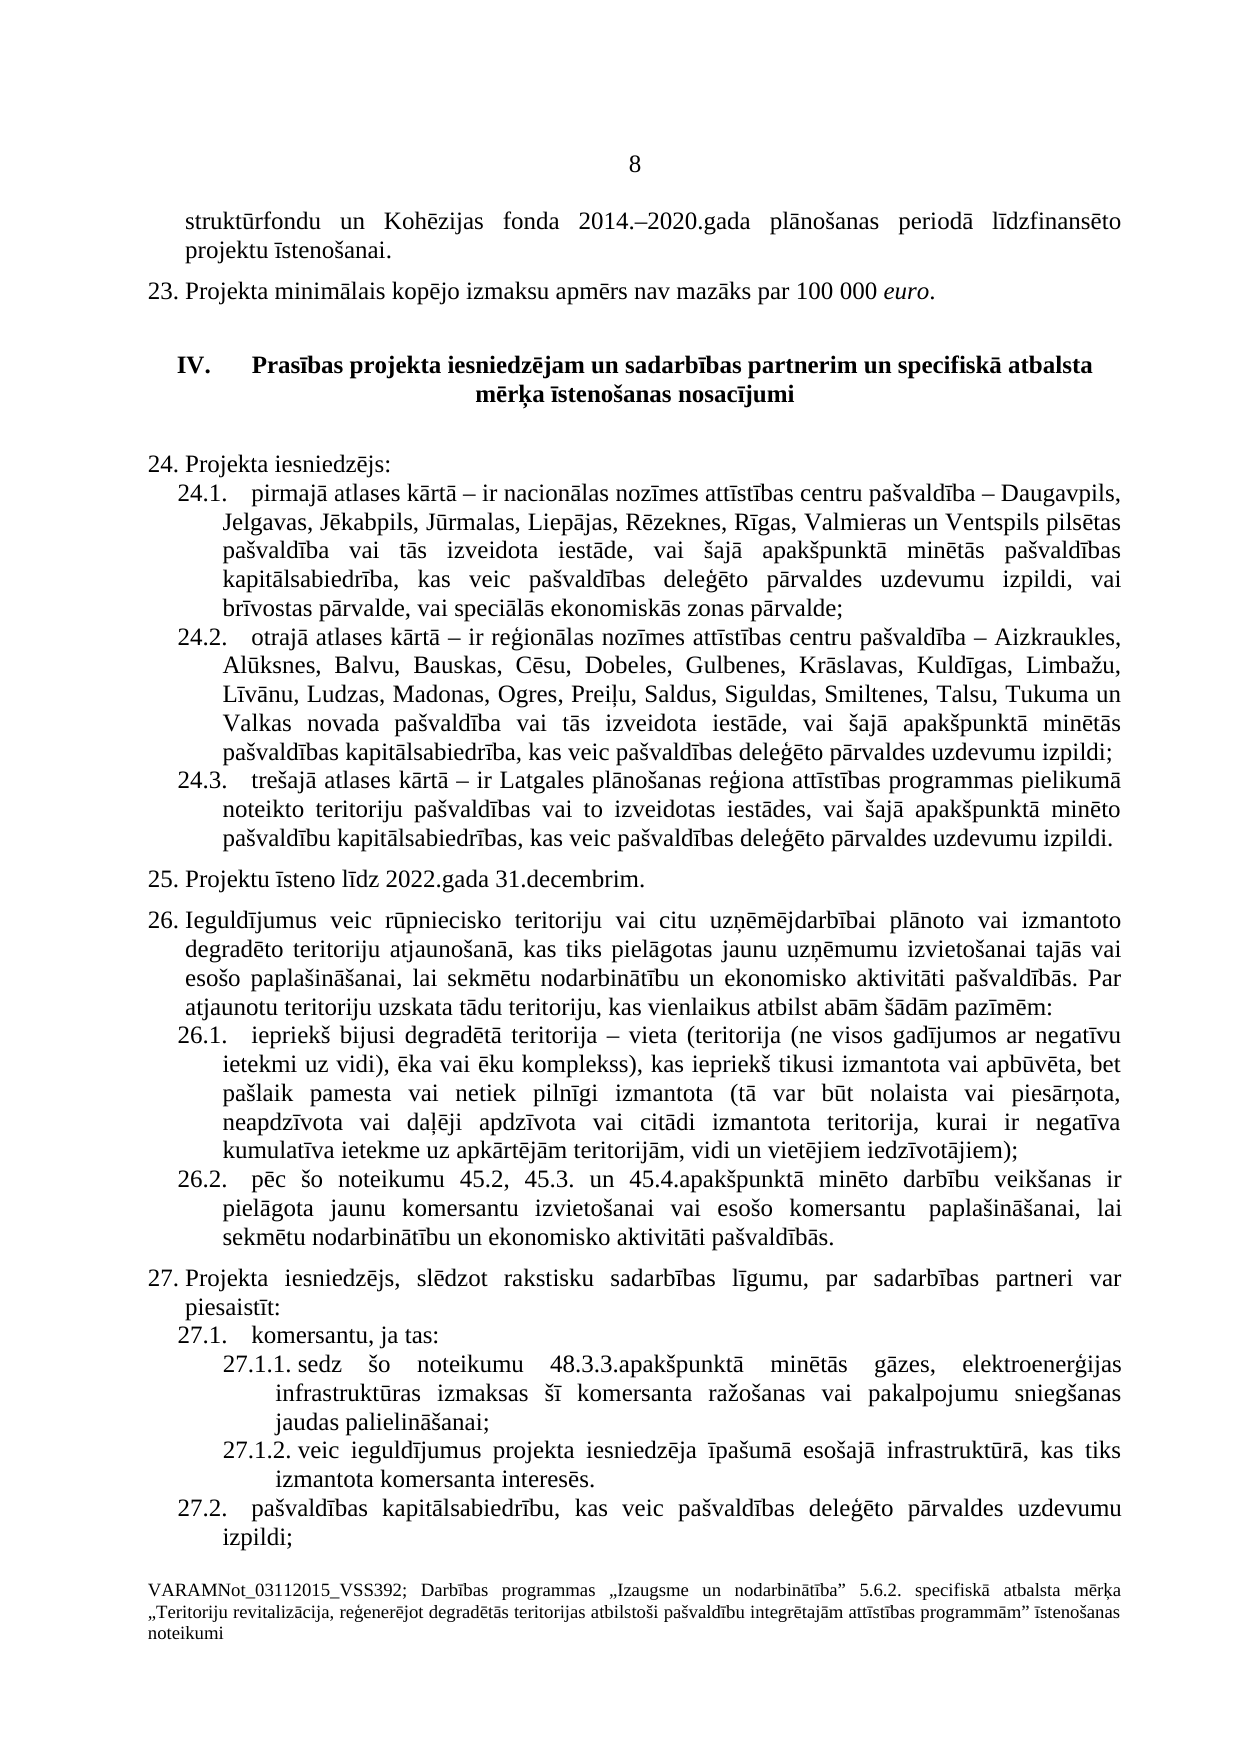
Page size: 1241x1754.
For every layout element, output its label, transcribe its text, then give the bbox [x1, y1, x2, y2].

list Ieguldījumus veic rūpniecisko teritoriju vai citu uzņēmējdarbībai plānoto vai izmantoto degradēto teritoriju atjaunošanā, kas tiks pielāgotas jaunu uzņēmumu izvietošanai tajās vai esošo paplašināšanai, lai sekmētu nodarbinātību un ekonomisko aktivitāti pašvaldībās. Par atjaunotu teritoriju uzskata tādu teritoriju, kas vienlaikus atbilst abām šādām pazīmēm: [148, 906, 1122, 1021]
list Projekta minimālais kopējo izmaksu apmērs nav mazāks par 100 000 euro. [148, 276, 1122, 305]
list trešajā atlases kārtā – ir Latgales plānošanas reģiona attīstības programmas pielikumā noteikto teritoriju pašvaldības vai to izveidotas iestādes, vai šajā apakšpunktā minēto pašvaldību kapitālsabiedrības, kas veic pašvaldības deleģēto pārvaldes uzdevumu izpildi. [177, 766, 1122, 852]
list pirmajā atlases kārtā – ir nacionālas nozīmes attīstības centru pašvaldība – Daugavpils, Jelgavas, Jēkabpils, Jūrmalas, Liepājas, Rēzeknes, Rīgas, Valmieras un Ventspils pilsētas pašvaldība vai tās izveidota iestāde, vai šajā apakšpunktā minētās pašvaldības kapitālsabiedrība, kas veic pašvaldības deleģēto pārvaldes uzdevumu izpildi, vai brīvostas pārvalde, vai speciālās ekonomiskās zonas pārvalde; [177, 478, 1122, 622]
list sedz šo noteikumu 48.3.3.apakšpunktā minētās gāzes, elektroenerģijas infrastruktūras izmaksas šī komersanta ražošanas vai pakalpojumu sniegšanas jaudas palielināšanai; [223, 1349, 1122, 1436]
list iepriekš bijusi degradētā teritorija – vieta (teritorija (ne visos gadījumos ar negatīvu ietekmi uz vidi), ēka vai ēku komplekss), kas iepriekš tikusi izmantota vai apbūvēta, bet pašlaik pamesta vai netiek pilnīgi izmantota (tā var būt nolaista vai piesārņota, neapdzīvota vai daļēji apdzīvota vai citādi izmantota teritorija, kurai ir negatīva kumulatīva ietekme uz apkārtējām teritorijām, vidi un vietējiem iedzīvotājiem); [177, 1021, 1122, 1164]
list Projektu īsteno līdz 2022.gada 31.decembrim. [148, 864, 1122, 893]
list komersantu, ja tas: [177, 1321, 1122, 1349]
list otrajā atlases kārtā – ir reģionālas nozīmes attīstības centru pašvaldība – Aizkraukles, Alūksnes, Balvu, Bauskas, Cēsu, Dobeles, Gulbenes, Krāslavas, Kuldīgas, Limbažu, Līvānu, Ludzas, Madonas, Ogres, Preiļu, Saldus, Siguldas, Smiltenes, Talsu, Tukuma un Valkas novada pašvaldība vai tās izveidota iestāde, vai šajā apakšpunktā minētās pašvaldības kapitālsabiedrība, kas veic pašvaldības deleģēto pārvaldes uzdevumu izpildi; [177, 622, 1122, 766]
list pašvaldības kapitālsabiedrību, kas veic pašvaldības deleģēto pārvaldes uzdevumu izpildi; [177, 1493, 1122, 1551]
list Projekta iesniedzējs: [148, 449, 1122, 478]
list veic ieguldījumus projekta iesniedzēja īpašumā esošajā infrastruktūrā, kas tiks izmantota komersanta interesēs. [223, 1436, 1122, 1493]
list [148, 206, 1122, 264]
text IV. Prasības projekta iesniedzējam un sadarbības partnerim un specifiskā atbalsta mērķa īstenošanas nosacījumi [148, 351, 1122, 408]
list pēc šo noteikumu 45.2, 45.3. un 45.4.apakšpunktā minēto darbību veikšanas ir pielāgota jaunu komersantu izvietošanai vai esošo komersantu paplašināšanai, lai sekmētu nodarbinātību un ekonomisko aktivitāti pašvaldībās. [177, 1164, 1122, 1251]
list Projekta iesniedzējs, slēdzot rakstisku sadarbības līgumu, par sadarbības partneri var piesaistīt: [148, 1263, 1122, 1321]
